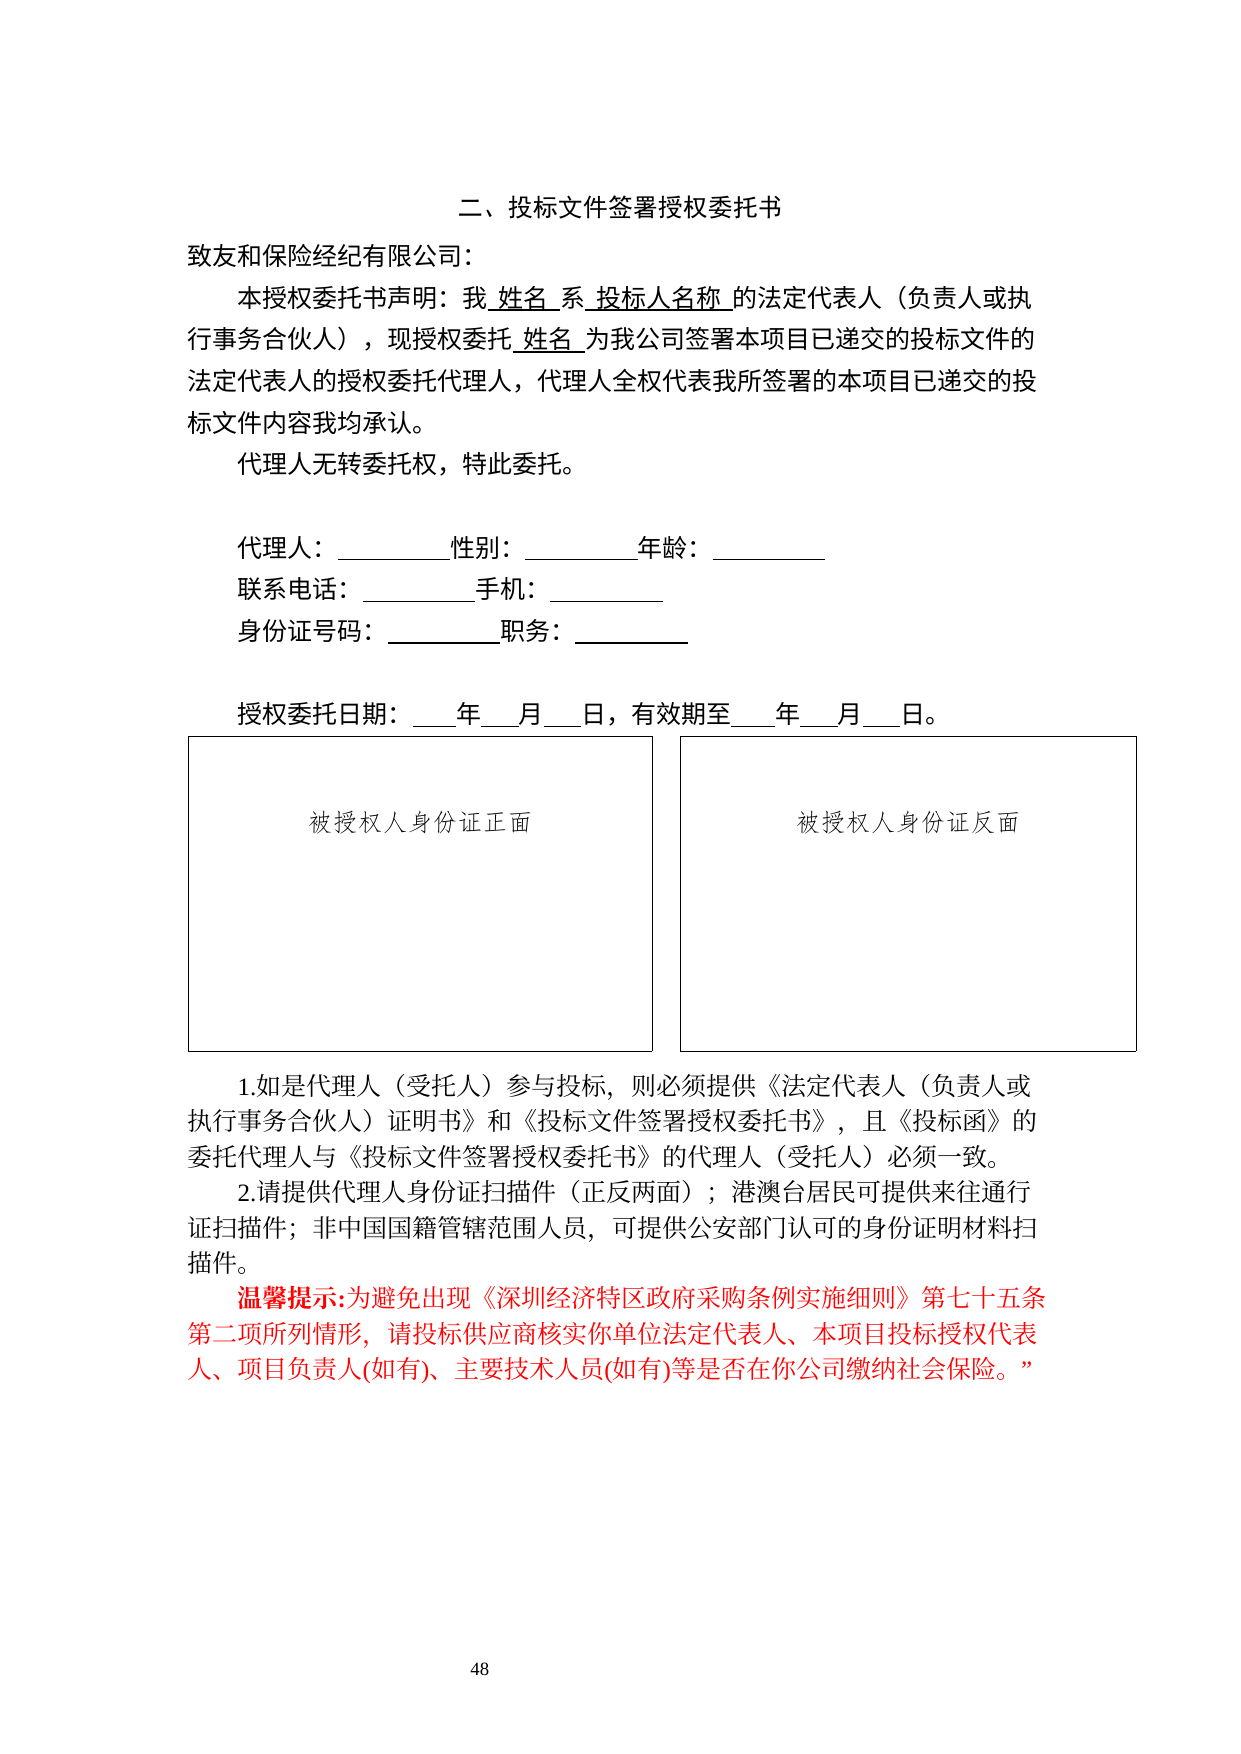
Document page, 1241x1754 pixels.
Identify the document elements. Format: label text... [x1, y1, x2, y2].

text 授权委托日期： 年 月 日，有效期至 年 月 日。 [187, 691, 1053, 732]
text 身份证号码： 职务： [187, 607, 1053, 649]
text 代理人无转委托权，特此委托。 [187, 441, 1053, 482]
subtitle 二、投标文件签署授权委托书 [187, 191, 1053, 220]
text 温馨提示:为避免出现《深圳经济特区政府采购条例实施细则》第七十五条第二项所列情形，请投标供应商核实你单位法定代表人、本项目投标授权代表人、项目负责人(如有)、主要技术人员(如有)等是否在你公司缴纳社会保险。” [187, 1279, 1053, 1386]
text 本授权委托书声明：我 姓名 系 投标人名称 的法定代表人（负责人或执行事务合伙人），现授权委托 姓名 为我公司签署本项目已递交的投标文件的法定代表人的授权委托代理人，代理人全权代表我所签署的本项目已递交的投标文件内容我均承认。 [187, 274, 1053, 441]
text 致友和保险经纪有限公司： [187, 232, 1053, 274]
text 2.请提供代理人身份证扫描件（正反两面）；港澳台居民可提供来往通行证扫描件；非中国国籍管辖范围人员，可提供公安部门认可的身份证明材料扫描件。 [187, 1173, 1053, 1279]
text 说明： [187, 1024, 1053, 1053]
text 1.如是代理人（受托人）参与投标，则必须提供《法定代表人（负责人或执行事务合伙人）证明书》和《投标文件签署授权委托书》，且《投标函》的委托代理人与《投标文件签署授权委托书》的代理人（受托人）必须一致。 [187, 1067, 1053, 1173]
text 联系电话： 手机： [187, 566, 1053, 607]
text 代理人： 性别： 年龄： [187, 524, 1053, 566]
